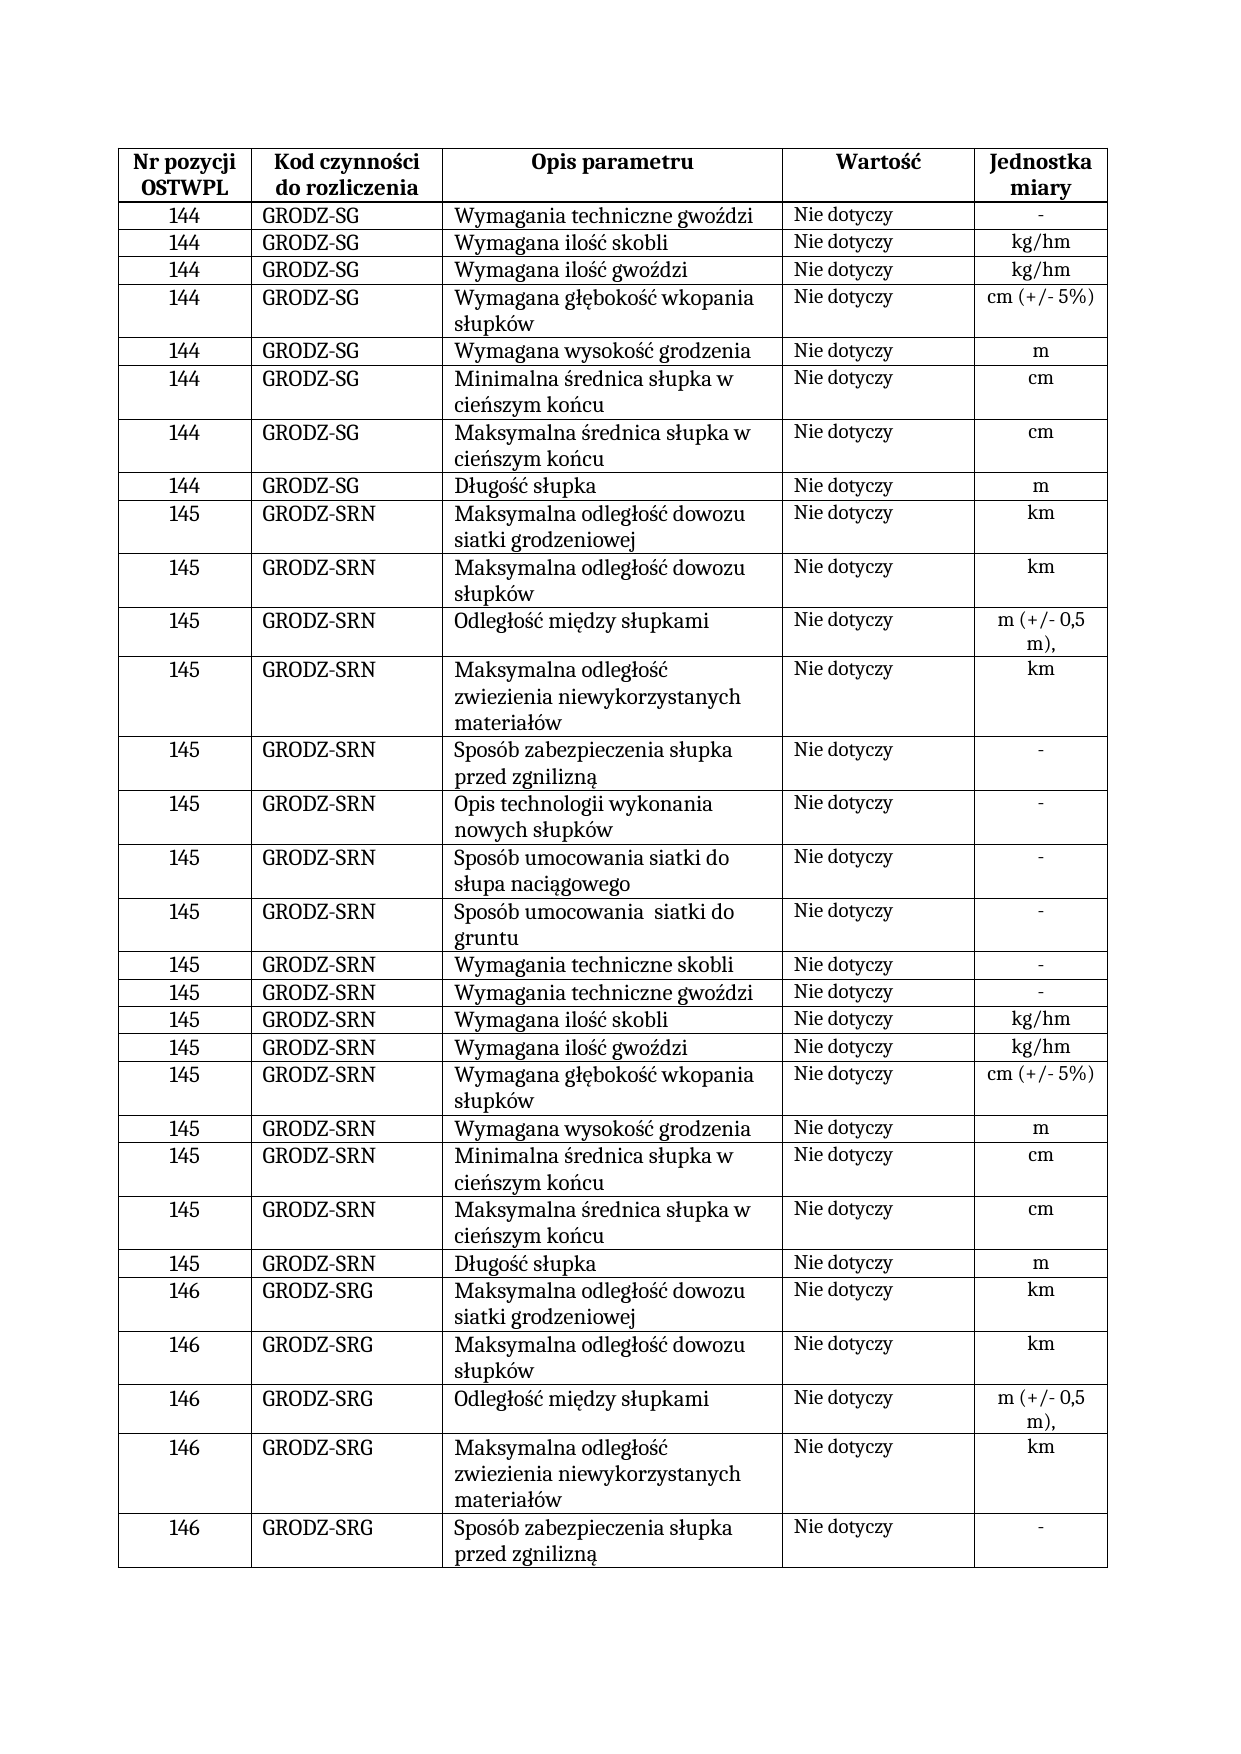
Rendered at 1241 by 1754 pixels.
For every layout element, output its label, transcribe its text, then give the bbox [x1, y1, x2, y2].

table_cell 145 [119, 899, 251, 951]
table_cell 145 [119, 1034, 251, 1061]
table_cell 145 [119, 791, 251, 844]
table_cell 144 [119, 203, 251, 229]
table_cell 145 [119, 1062, 251, 1114]
table_cell km [975, 1278, 1107, 1331]
table_cell GRODZ-SG [252, 203, 442, 229]
table_cell Wymagana ilość gwoździ [443, 1034, 782, 1061]
table_cell Długość słupka [443, 473, 782, 499]
table_cell kg/hm [975, 257, 1107, 283]
table_cell 145 [119, 554, 251, 607]
table_cell m (+/- 0,5 m), [975, 608, 1107, 656]
table_cell 146 [119, 1385, 251, 1433]
table_cell Nie dotyczy [783, 1116, 974, 1142]
table_cell GRODZ-SRN [252, 1197, 442, 1249]
table_cell cm [975, 420, 1107, 472]
table_cell - [975, 737, 1107, 790]
table_cell km [975, 554, 1107, 607]
table_cell Nie dotyczy [783, 230, 974, 256]
table_cell 145 [119, 501, 251, 553]
table_cell GRODZ-SRN [252, 1034, 442, 1061]
table_cell Maksymalna średnica słupka w cieńszym końcu [443, 420, 782, 472]
table_cell - [975, 980, 1107, 1006]
table_cell 146 [119, 1514, 251, 1567]
table_cell Nie dotyczy [783, 420, 974, 472]
table_cell Minimalna średnica słupka w cieńszym końcu [443, 366, 782, 418]
table_cell Wymagana ilość skobli [443, 1007, 782, 1033]
table_cell GRODZ-SRN [252, 1062, 442, 1114]
table_cell km [975, 501, 1107, 553]
table_cell cm [975, 1197, 1107, 1249]
table_cell Wymagania techniczne gwoździ [443, 980, 782, 1006]
table_cell GRODZ-SG [252, 366, 442, 418]
table_cell Nie dotyczy [783, 501, 974, 553]
table_cell Nie dotyczy [783, 1434, 974, 1513]
table_cell GRODZ-SRN [252, 1007, 442, 1033]
table_cell Maksymalna odległość dowozu siatki grodzeniowej [443, 501, 782, 553]
table_cell m [975, 338, 1107, 365]
table_cell Minimalna średnica słupka w cieńszym końcu [443, 1143, 782, 1196]
table_cell Wymagania techniczne gwoździ [443, 203, 782, 229]
table_cell GRODZ-SRN [252, 1116, 442, 1142]
table_cell 145 [119, 1143, 251, 1196]
table_cell 145 [119, 952, 251, 978]
table_cell Długość słupka [443, 1250, 782, 1277]
table_cell Wymagana ilość skobli [443, 230, 782, 256]
table_cell - [975, 203, 1107, 229]
table_cell GRODZ-SG [252, 420, 442, 472]
table_cell Nie dotyczy [783, 737, 974, 790]
table_cell Nie dotyczy [783, 1007, 974, 1033]
table_cell GRODZ-SRN [252, 899, 442, 951]
table_cell GRODZ-SG [252, 338, 442, 365]
table_cell m [975, 1250, 1107, 1277]
table_cell 145 [119, 608, 251, 656]
table_cell GRODZ-SRN [252, 501, 442, 553]
table_cell Nie dotyczy [783, 473, 974, 499]
table_header Wartość [783, 149, 974, 201]
table_cell GRODZ-SRG [252, 1278, 442, 1331]
table_cell Nie dotyczy [783, 285, 974, 337]
table_cell Wymagania techniczne skobli [443, 952, 782, 978]
table_header Opis parametru [443, 149, 782, 201]
table_cell m [975, 1116, 1107, 1142]
table_cell Maksymalna odległość dowozu słupków [443, 554, 782, 607]
table_cell 145 [119, 737, 251, 790]
table_cell Wymagana głębokość wkopania słupków [443, 285, 782, 337]
table_cell kg/hm [975, 1034, 1107, 1061]
table_cell 145 [119, 1007, 251, 1033]
table_cell GRODZ-SRN [252, 657, 442, 736]
table_cell 144 [119, 420, 251, 472]
table_cell GRODZ-SRN [252, 608, 442, 656]
table_cell 146 [119, 1278, 251, 1331]
table_cell Nie dotyczy [783, 257, 974, 283]
table_cell Odległość między słupkami [443, 608, 782, 656]
table_cell kg/hm [975, 230, 1107, 256]
table_cell km [975, 1332, 1107, 1384]
table_cell Nie dotyczy [783, 657, 974, 736]
table_cell GRODZ-SRN [252, 1143, 442, 1196]
table_cell cm [975, 366, 1107, 418]
table_cell GRODZ-SRG [252, 1332, 442, 1384]
table_cell Nie dotyczy [783, 791, 974, 844]
table_cell Nie dotyczy [783, 1034, 974, 1061]
table_cell Nie dotyczy [783, 1278, 974, 1331]
table_cell Maksymalna odległość dowozu słupków [443, 1332, 782, 1384]
table_cell cm (+/- 5%) [975, 285, 1107, 337]
table_cell GRODZ-SRG [252, 1514, 442, 1567]
table_cell GRODZ-SRN [252, 1250, 442, 1277]
table_cell 146 [119, 1434, 251, 1513]
table_cell m (+/- 0,5 m), [975, 1385, 1107, 1433]
table_cell Odległość między słupkami [443, 1385, 782, 1433]
table_cell 146 [119, 1332, 251, 1384]
table_cell Wymagana wysokość grodzenia [443, 338, 782, 365]
table_cell Sposób umocowania siatki do słupa naciągowego [443, 845, 782, 897]
table_cell Opis technologii wykonania nowych słupków [443, 791, 782, 844]
table_cell Wymagana ilość gwoździ [443, 257, 782, 283]
table_cell 144 [119, 366, 251, 418]
table_cell GRODZ-SRG [252, 1385, 442, 1433]
table_cell Wymagana wysokość grodzenia [443, 1116, 782, 1142]
table_cell Nie dotyczy [783, 1514, 974, 1567]
table_cell GRODZ-SG [252, 473, 442, 499]
table_cell 144 [119, 257, 251, 283]
table_header Kod czynności do rozliczenia [252, 149, 442, 201]
table_cell GRODZ-SRN [252, 791, 442, 844]
table_cell Nie dotyczy [783, 1250, 974, 1277]
table_cell Maksymalna odległość zwiezienia niewykorzystanych materiałów [443, 1434, 782, 1513]
table_cell Nie dotyczy [783, 980, 974, 1006]
table_cell 144 [119, 230, 251, 256]
table_cell Nie dotyczy [783, 366, 974, 418]
table_cell 145 [119, 1116, 251, 1142]
table_cell Maksymalna średnica słupka w cieńszym końcu [443, 1197, 782, 1249]
table_cell Sposób zabezpieczenia słupka przed zgnilizną [443, 1514, 782, 1567]
table_cell GRODZ-SG [252, 285, 442, 337]
table_cell Wymagana głębokość wkopania słupków [443, 1062, 782, 1114]
table_cell kg/hm [975, 1007, 1107, 1033]
table_cell GRODZ-SRG [252, 1434, 442, 1513]
table_cell Nie dotyczy [783, 1332, 974, 1384]
table_cell 144 [119, 285, 251, 337]
table_cell Sposób zabezpieczenia słupka przed zgnilizną [443, 737, 782, 790]
table_cell km [975, 1434, 1107, 1513]
table_cell Nie dotyczy [783, 1143, 974, 1196]
table_cell Maksymalna odległość dowozu siatki grodzeniowej [443, 1278, 782, 1331]
table_cell - [975, 899, 1107, 951]
table_cell - [975, 845, 1107, 897]
table_cell Nie dotyczy [783, 1062, 974, 1114]
table_cell 144 [119, 473, 251, 499]
table_cell Nie dotyczy [783, 845, 974, 897]
table_cell Maksymalna odległość zwiezienia niewykorzystanych materiałów [443, 657, 782, 736]
table_header Jednostka miary [975, 149, 1107, 201]
table_cell Nie dotyczy [783, 1385, 974, 1433]
table_cell Sposób umocowania siatki do gruntu [443, 899, 782, 951]
table_cell GRODZ-SG [252, 230, 442, 256]
table_cell GRODZ-SRN [252, 980, 442, 1006]
table_cell 145 [119, 1250, 251, 1277]
table_cell Nie dotyczy [783, 203, 974, 229]
table_cell Nie dotyczy [783, 608, 974, 656]
table_cell Nie dotyczy [783, 1197, 974, 1249]
table_cell GRODZ-SG [252, 257, 442, 283]
table_cell Nie dotyczy [783, 338, 974, 365]
table_cell cm [975, 1143, 1107, 1196]
table_header Nr pozycji OSTWPL [119, 149, 251, 201]
table_cell GRODZ-SRN [252, 554, 442, 607]
table_cell 145 [119, 980, 251, 1006]
table_cell Nie dotyczy [783, 554, 974, 607]
table_cell m [975, 473, 1107, 499]
table_cell GRODZ-SRN [252, 845, 442, 897]
table_cell cm (+/- 5%) [975, 1062, 1107, 1114]
table_cell GRODZ-SRN [252, 737, 442, 790]
table_cell - [975, 1514, 1107, 1567]
table_cell Nie dotyczy [783, 899, 974, 951]
table_cell km [975, 657, 1107, 736]
table_cell 144 [119, 338, 251, 365]
table_cell Nie dotyczy [783, 952, 974, 978]
table_cell - [975, 952, 1107, 978]
table_cell 145 [119, 845, 251, 897]
table_cell - [975, 791, 1107, 844]
table_cell 145 [119, 657, 251, 736]
table_cell 145 [119, 1197, 251, 1249]
table_cell GRODZ-SRN [252, 952, 442, 978]
